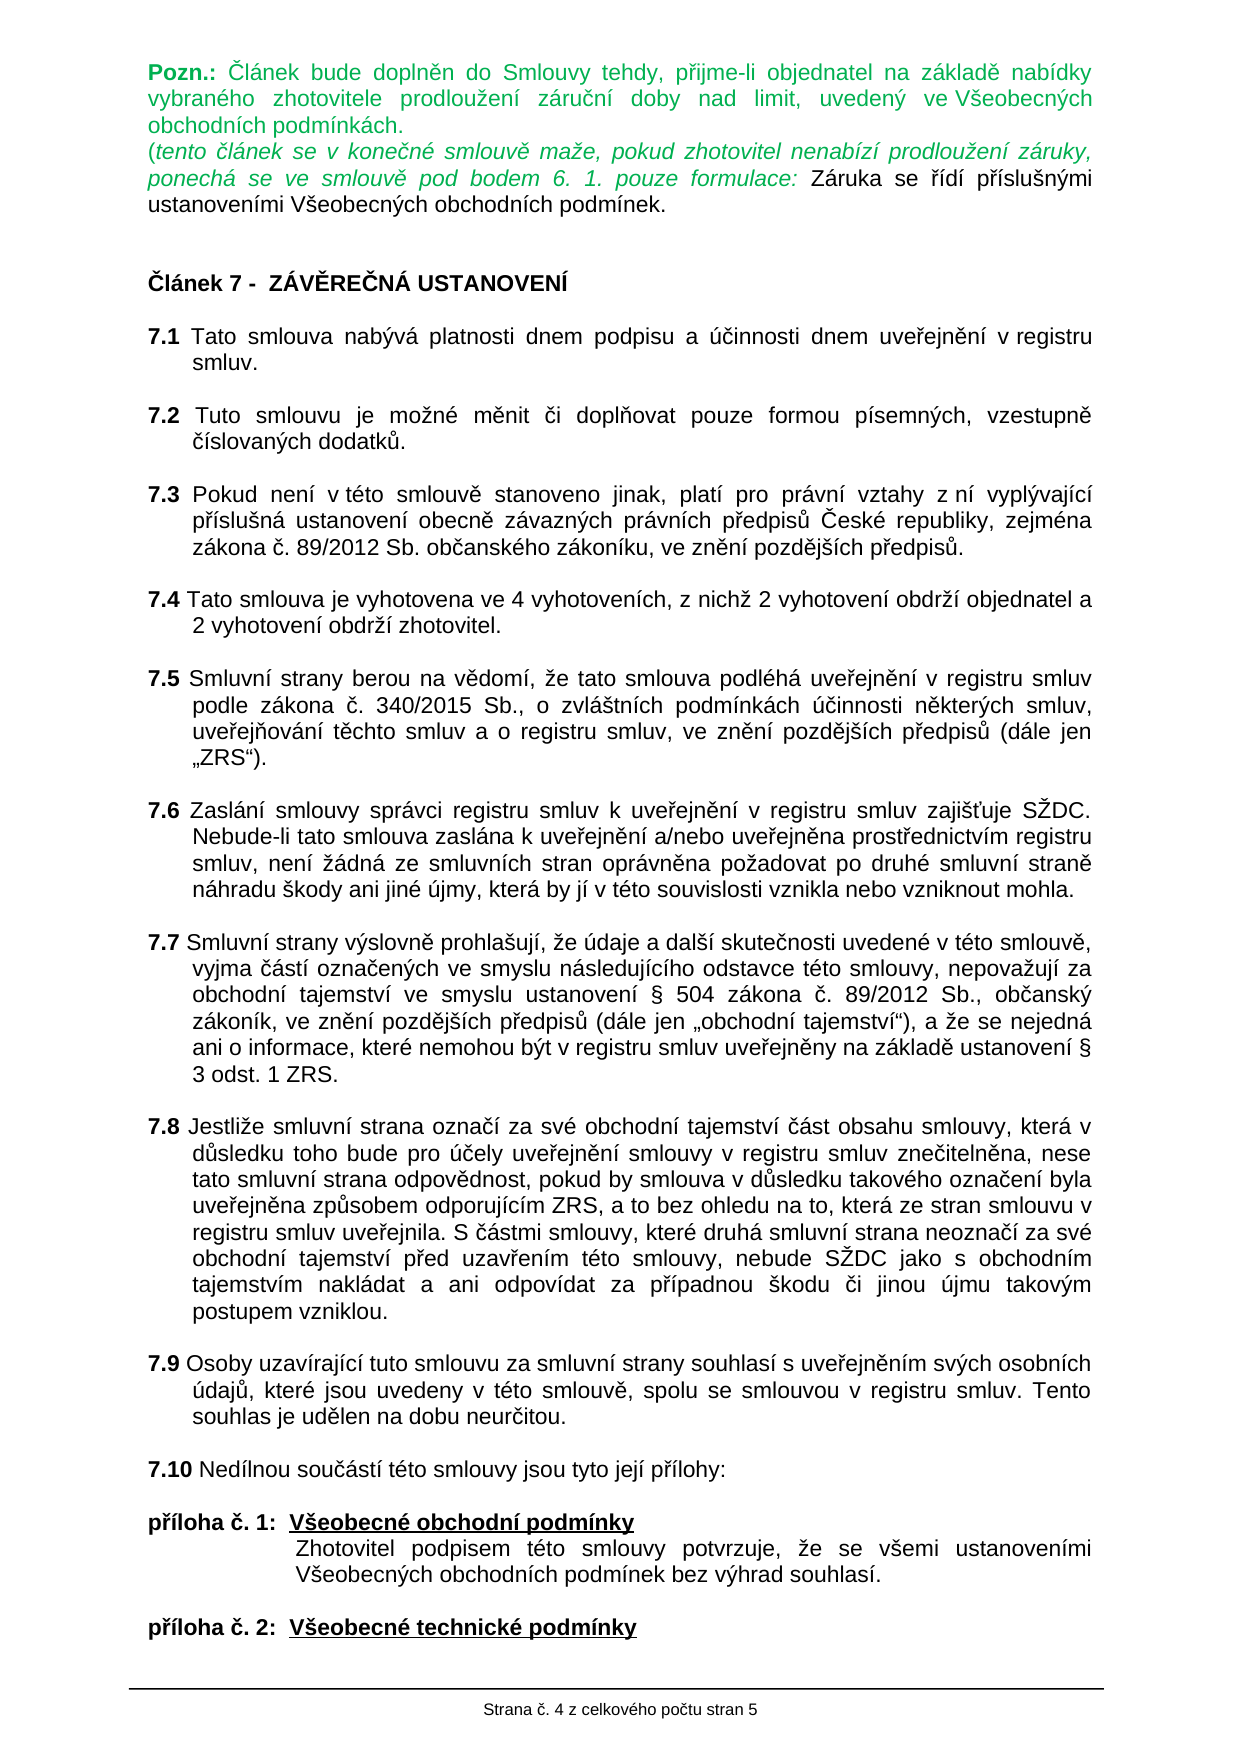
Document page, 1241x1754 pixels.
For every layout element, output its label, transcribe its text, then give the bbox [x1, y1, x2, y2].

text Pozn.: Článek bude doplněn do Smlouvy tehdy, přijme-li objednatel na základě nabídky vybraného zhotovitele prodloužení záruční doby nad limit, uvedený ve Všeobecných obchodních podmínkách. [148, 59, 1092, 138]
text (tento článek se v konečné smlouvě maže, pokud zhotovitel nenabízí prodloužení záruky, ponechá se ve smlouvě pod bodem 6. 1. pouze formulace: Záruka se řídí příslušnými ustanoveními Všeobecných obchodních podmínek. [148, 138, 1092, 217]
text příloha č. 1: Všeobecné obchodní podmínky [148, 1508, 1092, 1535]
text příloha č. 2: Všeobecné technické podmínky [148, 1614, 1092, 1640]
text Zhotovitel podpisem této smlouvy potvrzuje, že se všemi ustanoveními Všeobecných obchodních podmínek bez výhrad souhlasí. [295, 1535, 1092, 1588]
text Článek 7 - ZÁVĚREČNÁ USTANOVENÍ [148, 270, 1092, 296]
text 7.8 Jestliže smluvní strana označí za své obchodní tajemství část obsahu smlouvy, která v důsledku toho bude pro účely uveřejnění smlouvy v registru smluv znečitelněna, nese tato smluvní strana odpovědnost, pokud by smlouva v důsledku takového označení byla uveřejněna způsobem odporujícím ZRS, a to bez ohledu na to, která ze stran smlouvu v registru smluv uveřejnila. S částmi smlouvy, které druhá smluvní strana neoznačí za své obchodní tajemství před uzavřením této smlouvy, nebude SŽDC jako s obchodním tajemstvím nakládat a ani odpovídat za případnou škodu či jinou újmu takovým postupem vzniklou. [148, 1113, 1092, 1324]
text 7.7 Smluvní strany výslovně prohlašují, že údaje a další skutečnosti uvedené v této smlouvě, vyjma částí označených ve smyslu následujícího odstavce této smlouvy, nepovažují za obchodní tajemství ve smyslu ustanovení § 504 zákona č. 89/2012 Sb., občanský zákoník, ve znění pozdějších předpisů (dále jen „obchodní tajemství“), a že se nejedná ani o informace, které nemohou být v registru smluv uveřejněny na základě ustanovení § 3 odst. 1 ZRS. [148, 929, 1092, 1087]
text 7.6 Zaslání smlouvy správci registru smluv k uveřejnění v registru smluv zajišťuje SŽDC. Nebude-li tato smlouva zaslána k uveřejnění a/nebo uveřejněna prostřednictvím registru smluv, není žádná ze smluvních stran oprávněna požadovat po druhé smluvní straně náhradu škody ani jiné újmy, která by jí v této souvislosti vznikla nebo vzniknout mohla. [148, 797, 1092, 902]
text 7.2 Tuto smlouvu je možné měnit či doplňovat pouze formou písemných, vzestupně číslovaných dodatků. [148, 402, 1092, 454]
text 7.9 Osoby uzavírající tuto smlouvu za smluvní strany souhlasí s uveřejněním svých osobních údajů, které jsou uvedeny v této smlouvě, spolu se smlouvou v registru smluv. Tento souhlas je udělen na dobu neurčitou. [148, 1350, 1092, 1429]
text 7.3 Pokud není v této smlouvě stanoveno jinak, platí pro právní vztahy z ní vyplývající příslušná ustanovení obecně závazných právních předpisů České republiky, zejména zákona č. 89/2012 Sb. občanského zákoníku, ve znění pozdějších předpisů. [148, 481, 1092, 560]
text 7.4 Tato smlouva je vyhotovena ve 4 vyhotoveních, z nichž 2 vyhotovení obdrží objednatel a 2 vyhotovení obdrží zhotovitel. [148, 586, 1092, 639]
text 7.1 Tato smlouva nabývá platnosti dnem podpisu a účinnosti dnem uveřejnění v registru smluv. [148, 323, 1092, 375]
text 7.5 Smluvní strany berou na vědomí, že tato smlouva podléhá uveřejnění v registru smluv podle zákona č. 340/2015 Sb., o zvláštních podmínkách účinnosti některých smluv, uveřejňování těchto smluv a o registru smluv, ve znění pozdějších předpisů (dále jen „ZRS“). [148, 665, 1092, 771]
text 7.10 Nedílnou součástí této smlouvy jsou tyto její přílohy: [148, 1456, 1092, 1482]
